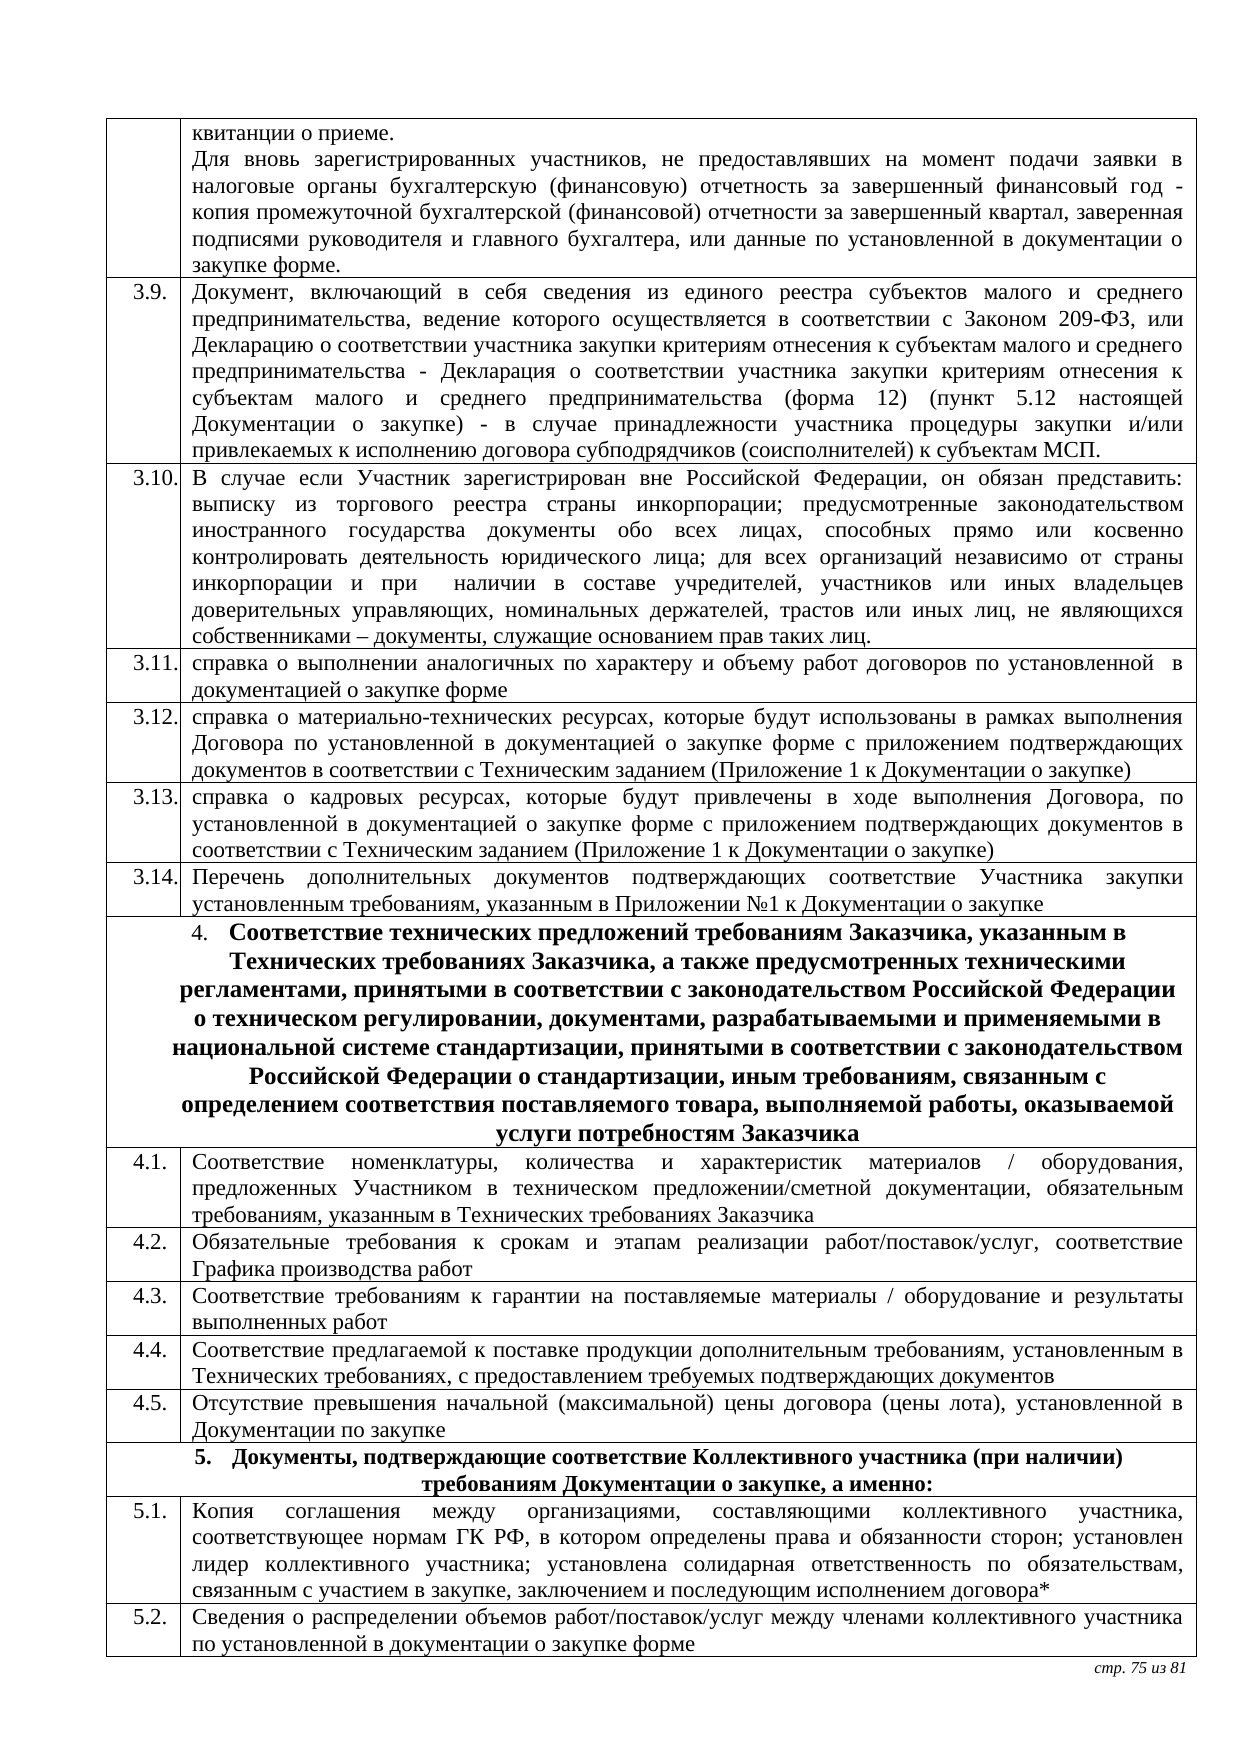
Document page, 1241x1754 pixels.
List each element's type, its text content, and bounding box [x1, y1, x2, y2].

table_cell Сведения о распределении объемов работ/поставок/услуг между членами коллективного участника по установленной в документации о закупке форме [181, 1604, 1196, 1656]
table_cell [107, 1497, 180, 1602]
table_cell [107, 119, 180, 277]
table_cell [181, 119, 1196, 277]
table_cell Соответствие технических предложений требованиям Заказчика, указанным в Технических требованиях Заказчика, а также предусмотренных техническими регламентами, принятыми в соответствии с законодательством Российской Федерации о техническом регулировании, документами, разрабатываемыми и применяемыми в национальной системе стандартизации, принятыми в соответствии с законодательством Российской Федерации о стандартизации, иным требованиям, связанным с определением соответствия поставляемого товара, выполняемой работы, оказываемой услуги потребностям Заказчика [107, 917, 1196, 1147]
table_cell [107, 464, 180, 648]
table_cell Документ, включающий в себя сведения из единого реестра субъектов малого и среднего предпринимательства, ведение которого осуществляется в соответствии с Законом 209-ФЗ, или Декларацию о соответствии участника закупки критериям отнесения к субъектам малого и среднего предпринимательства - Декларация о соответствии участника закупки критериям отнесения к субъектам малого и среднего предпринимательства (форма 12) (пункт 5.12 настоящей Документации о закупке) - в случае принадлежности участника процедуры закупки и/или привлекаемых к исполнению договора субподрядчиков (соисполнителей) к субъектам МСП. [181, 278, 1196, 463]
table_cell [107, 1604, 180, 1656]
table_cell [107, 1390, 180, 1442]
table_cell [107, 1228, 180, 1281]
table_cell Соответствие номенклатуры, количества и характеристик материалов / оборудования, предложенных Участником в техническом предложении/сметной документации, обязательным требованиям, указанным в Технических требованиях Заказчика [181, 1148, 1196, 1227]
table_cell [107, 1148, 180, 1227]
table_cell [107, 1282, 180, 1335]
table_cell Соответствие предлагаемой к поставке продукции дополнительным требованиям, установленным в Технических требованиях, с предоставлением требуемых подтверждающих документов [181, 1336, 1196, 1388]
table_cell [107, 1336, 180, 1388]
table_cell Отсутствие превышения начальной (максимальной) цены договора (цены лота), установленной в Документации по закупке [181, 1390, 1196, 1442]
table_cell справка о материально-технических ресурсах, которые будут использованы в рамках выполнения Договора по установленной в документацией о закупке форме с приложением подтверждающих документов в соответствии с Техническим заданием (Приложение 1 к Документации о закупке) [181, 703, 1196, 782]
table_cell Обязательные требования к срокам и этапам реализации работ/поставок/услуг, соответствие Графика производства работ [181, 1228, 1196, 1281]
table_cell [107, 649, 180, 702]
table_cell [107, 703, 180, 782]
table_cell [107, 863, 180, 916]
table_cell Перечень дополнительных документов подтверждающих соответствие Участника закупки установленным требованиям, указанным в Приложении №1 к Документации о закупке [181, 863, 1196, 916]
table_cell справка о выполнении аналогичных по характеру и объему работ договоров по установленной в документацией о закупке форме [181, 649, 1196, 702]
table_cell Документы, подтверждающие соответствие Коллективного участника (при наличии) требованиям Документации о закупке, а именно: [107, 1443, 1196, 1496]
table_cell В случае если Участник зарегистрирован вне Российской Федерации, он обязан представить: выписку из торгового реестра страны инкорпорации; предусмотренные законодательством иностранного государства документы обо всех лицах, способных прямо или косвенно контролировать деятельность юридического лица; для всех организаций независимо от страны инкорпорации и при наличии в составе учредителей, участников или иных владельцев доверительных управляющих, номинальных держателей, трастов или иных лиц, не являющихся собственниками – документы, служащие основанием прав таких лиц. [181, 464, 1196, 648]
table_cell справка о кадровых ресурсах, которые будут привлечены в ходе выполнения Договора, по установленной в документацией о закупке форме с приложением подтверждающих документов в соответствии с Техническим заданием (Приложение 1 к Документации о закупке) [181, 783, 1196, 862]
table_cell [107, 783, 180, 862]
table_cell [107, 278, 180, 463]
table_cell Копия соглашения между организациями, составляющими коллективного участника, соответствующее нормам ГК РФ, в котором определены права и обязанности сторон; установлен лидер коллективного участника; установлена солидарная ответственность по обязательствам, связанным с участием в закупке, заключением и последующим исполнением договора* [181, 1497, 1196, 1602]
table_cell Соответствие требованиям к гарантии на поставляемые материалы / оборудование и результаты выполненных работ [181, 1282, 1196, 1335]
